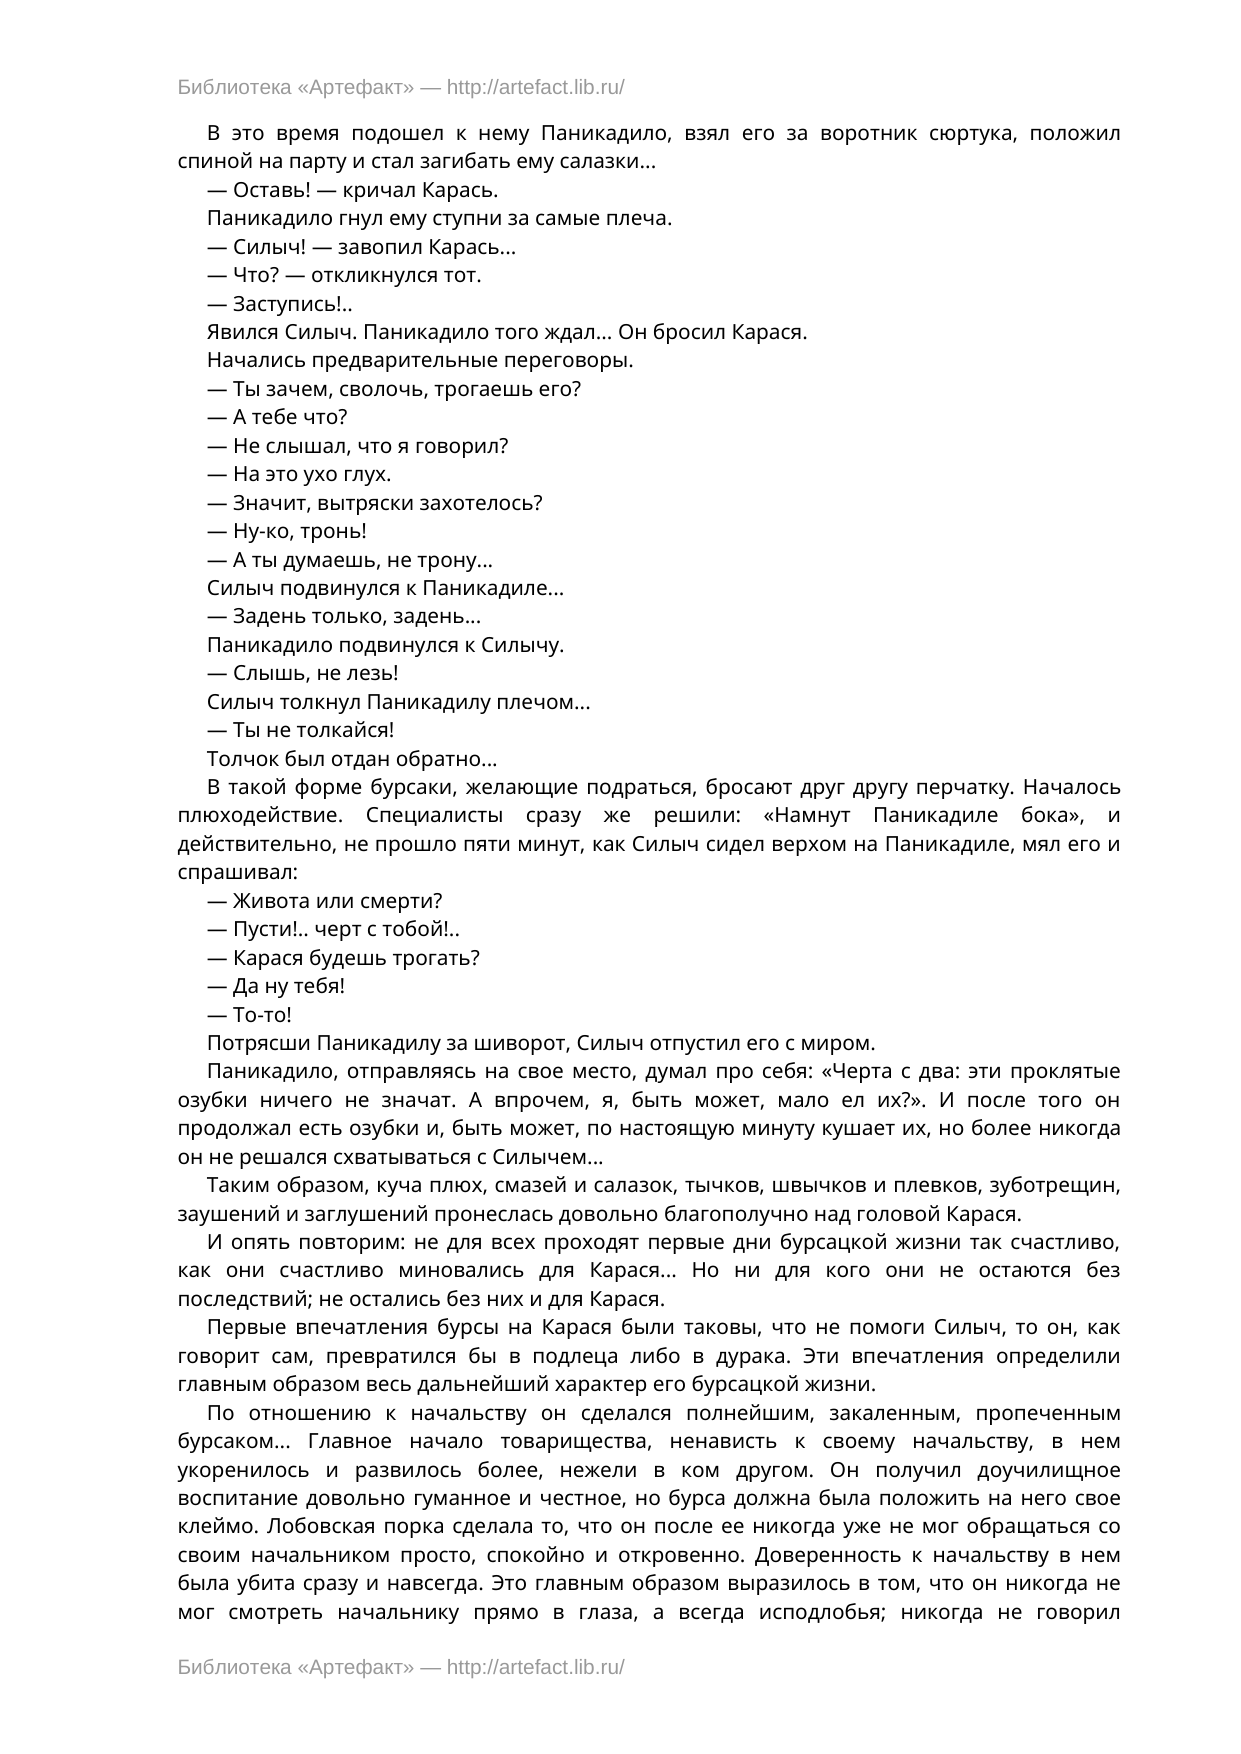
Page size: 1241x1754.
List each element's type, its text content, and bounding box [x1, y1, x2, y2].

text — Карася будешь трогать? [177, 943, 1122, 971]
text — Живота или смерти? [177, 886, 1122, 914]
text Силыч толкнул Паникадилу плечом... [177, 687, 1122, 715]
text В это время подошел к нему Паникадило, взял его за воротник сюртука, положил спиной на парту и стал загибать ему салазки... [177, 118, 1122, 175]
text Паникадило, отправляясь на свое место, думал про себя: «Черта с два: эти проклятые озубки ничего не значат. А впрочем, я, быть может, мало ел их?». И после того он продолжал есть озубки и, быть может, по настоящую минуту кушает их, но более никогда он не решался схватываться с Силычем... [177, 1057, 1122, 1170]
text Потрясши Паникадилу за шиворот, Силыч отпустил его с миром. [177, 1028, 1122, 1057]
text — Пусти!.. черт с тобой!.. [177, 914, 1122, 943]
text — Ну-ко, тронь! [177, 516, 1122, 545]
text Паникадило подвинулся к Силычу. [177, 630, 1122, 658]
text — Силыч! — завопил Карась... [177, 232, 1122, 260]
text — Задень только, задень... [177, 602, 1122, 630]
text — А тебе что? [177, 402, 1122, 431]
text — А ты думаешь, не трону... [177, 545, 1122, 573]
text И опять повторим: не для всех проходят первые дни бурсацкой жизни так счастливо, как они счастливо миновались для Карася... Но ни для кого они не остаются без последствий; не остались без них и для Карася. [177, 1227, 1122, 1312]
text — Заступись!.. [177, 289, 1122, 317]
text Паникадило гнул ему ступни за самые плеча. [177, 203, 1122, 232]
text Первые впечатления бурсы на Карася были таковы, что не помоги Силыч, то он, как говорит сам, превратился бы в подлеца либо в дурака. Эти впечатления определили главным образом весь дальнейший характер его бурсацкой жизни. [177, 1312, 1122, 1398]
text — Да ну тебя! [177, 971, 1122, 1000]
text Начались предварительные переговоры. [177, 346, 1122, 374]
text В такой форме бурсаки, желающие подраться, бросают друг другу перчатку. Началось плюходействие. Специалисты сразу же решили: «Намнут Паникадиле бока», и действительно, не прошло пяти минут, как Силыч сидел верхом на Паникадиле, мял его и спрашивал: [177, 772, 1122, 886]
text — Слышь, не лезь! [177, 658, 1122, 687]
text — Не слышал, что я говорил? [177, 431, 1122, 459]
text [177, 1398, 1122, 1625]
text Таким образом, куча плюх, смазей и салазок, тычков, швычков и плевков, зуботрещин, заушений и заглушений пронеслась довольно благополучно над головой Карася. [177, 1170, 1122, 1227]
text — Оставь! — кричал Карась. [177, 175, 1122, 203]
text Толчок был отдан обратно... [177, 744, 1122, 772]
text — Значит, вытряски захотелось? [177, 488, 1122, 516]
text Силыч подвинулся к Паникадиле... [177, 573, 1122, 602]
text — Ты зачем, сволочь, трогаешь его? [177, 374, 1122, 402]
text — На это ухо глух. [177, 459, 1122, 488]
text — То-то! [177, 1000, 1122, 1028]
text Явился Силыч. Паникадило того ждал... Он бросил Карася. [177, 317, 1122, 346]
text — Ты не толкайся! [177, 715, 1122, 744]
text — Что? — откликнулся тот. [177, 260, 1122, 289]
